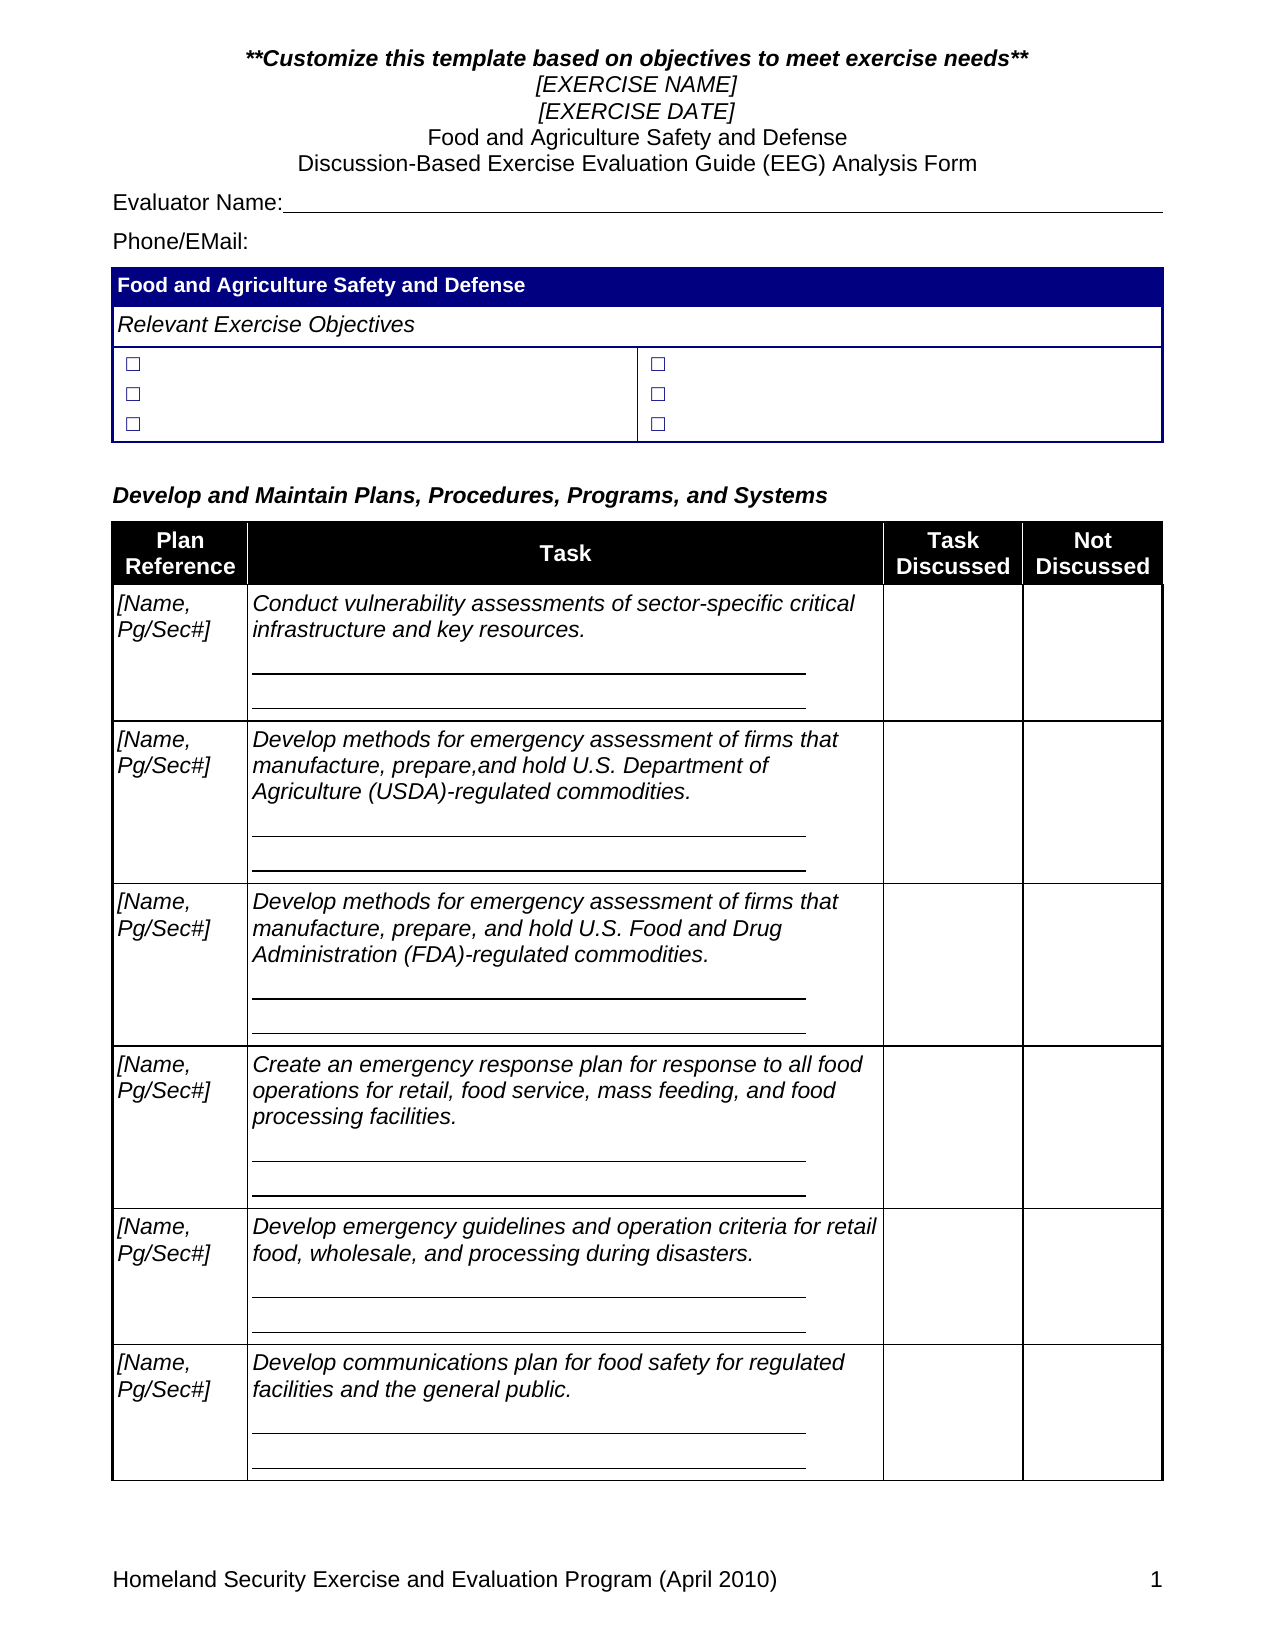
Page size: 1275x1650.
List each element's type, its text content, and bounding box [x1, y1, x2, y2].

table_cell Develop communications plan for food safety for regulated facilities and the general public. [248, 1345, 883, 1480]
table_cell [884, 1047, 1022, 1207]
table_cell Develop methods for emergency assessment of firms that manufacture, prepare, and hold U.S. Food and Drug Administration (FDA)-regulated commodities. [248, 884, 883, 1045]
table_cell Relevant Exercise Objectives [114, 307, 1161, 346]
table_cell [884, 585, 1022, 720]
table_cell [884, 1345, 1022, 1480]
table_cell [638, 348, 1161, 441]
table_cell [1024, 1047, 1161, 1207]
table_cell [Name, Pg/Sec#] [114, 1345, 247, 1480]
table_cell [Name, Pg/Sec#] [114, 1047, 247, 1207]
table_cell Develop emergency guidelines and operation criteria for retail food, wholesale, and processing during disasters. [248, 1209, 883, 1343]
text Evaluator Name: [112, 189, 1162, 216]
table_cell [Name, Pg/Sec#] [114, 722, 247, 882]
table_header Plan Reference [114, 523, 247, 584]
text Develop and Maintain Plans, Procedures, Programs, and Systems [112, 482, 1162, 508]
table_header Food and Agriculture Safety and Defense [114, 269, 1161, 306]
table_cell [1024, 585, 1161, 720]
table_cell [1024, 1209, 1161, 1343]
table_header Task Discussed [884, 523, 1022, 584]
table_cell Conduct vulnerability assessments of sector-specific critical infrastructure and key resources. [248, 585, 883, 720]
table_cell Develop methods for emergency assessment of firms that manufacture, prepare,and hold U.S. Department of Agriculture (USDA)-regulated commodities. [248, 722, 883, 882]
table_cell Create an emergency response plan for response to all food operations for retail, food service, mass feeding, and food processing facilities. [248, 1047, 883, 1207]
table_header Task [248, 523, 883, 584]
table_cell [884, 722, 1022, 882]
table_cell [884, 884, 1022, 1045]
table_cell [Name, Pg/Sec#] [114, 1209, 247, 1343]
table_cell [1024, 1345, 1161, 1480]
table_header Not Discussed [1023, 523, 1162, 584]
table_cell [Name, Pg/Sec#] [114, 884, 247, 1045]
text Phone/EMail: [112, 228, 1162, 254]
table_cell [114, 348, 637, 441]
table_cell [884, 1209, 1022, 1343]
table_cell [Name, Pg/Sec#] [114, 585, 247, 720]
table_cell [1024, 722, 1161, 882]
table_cell [1024, 884, 1161, 1045]
